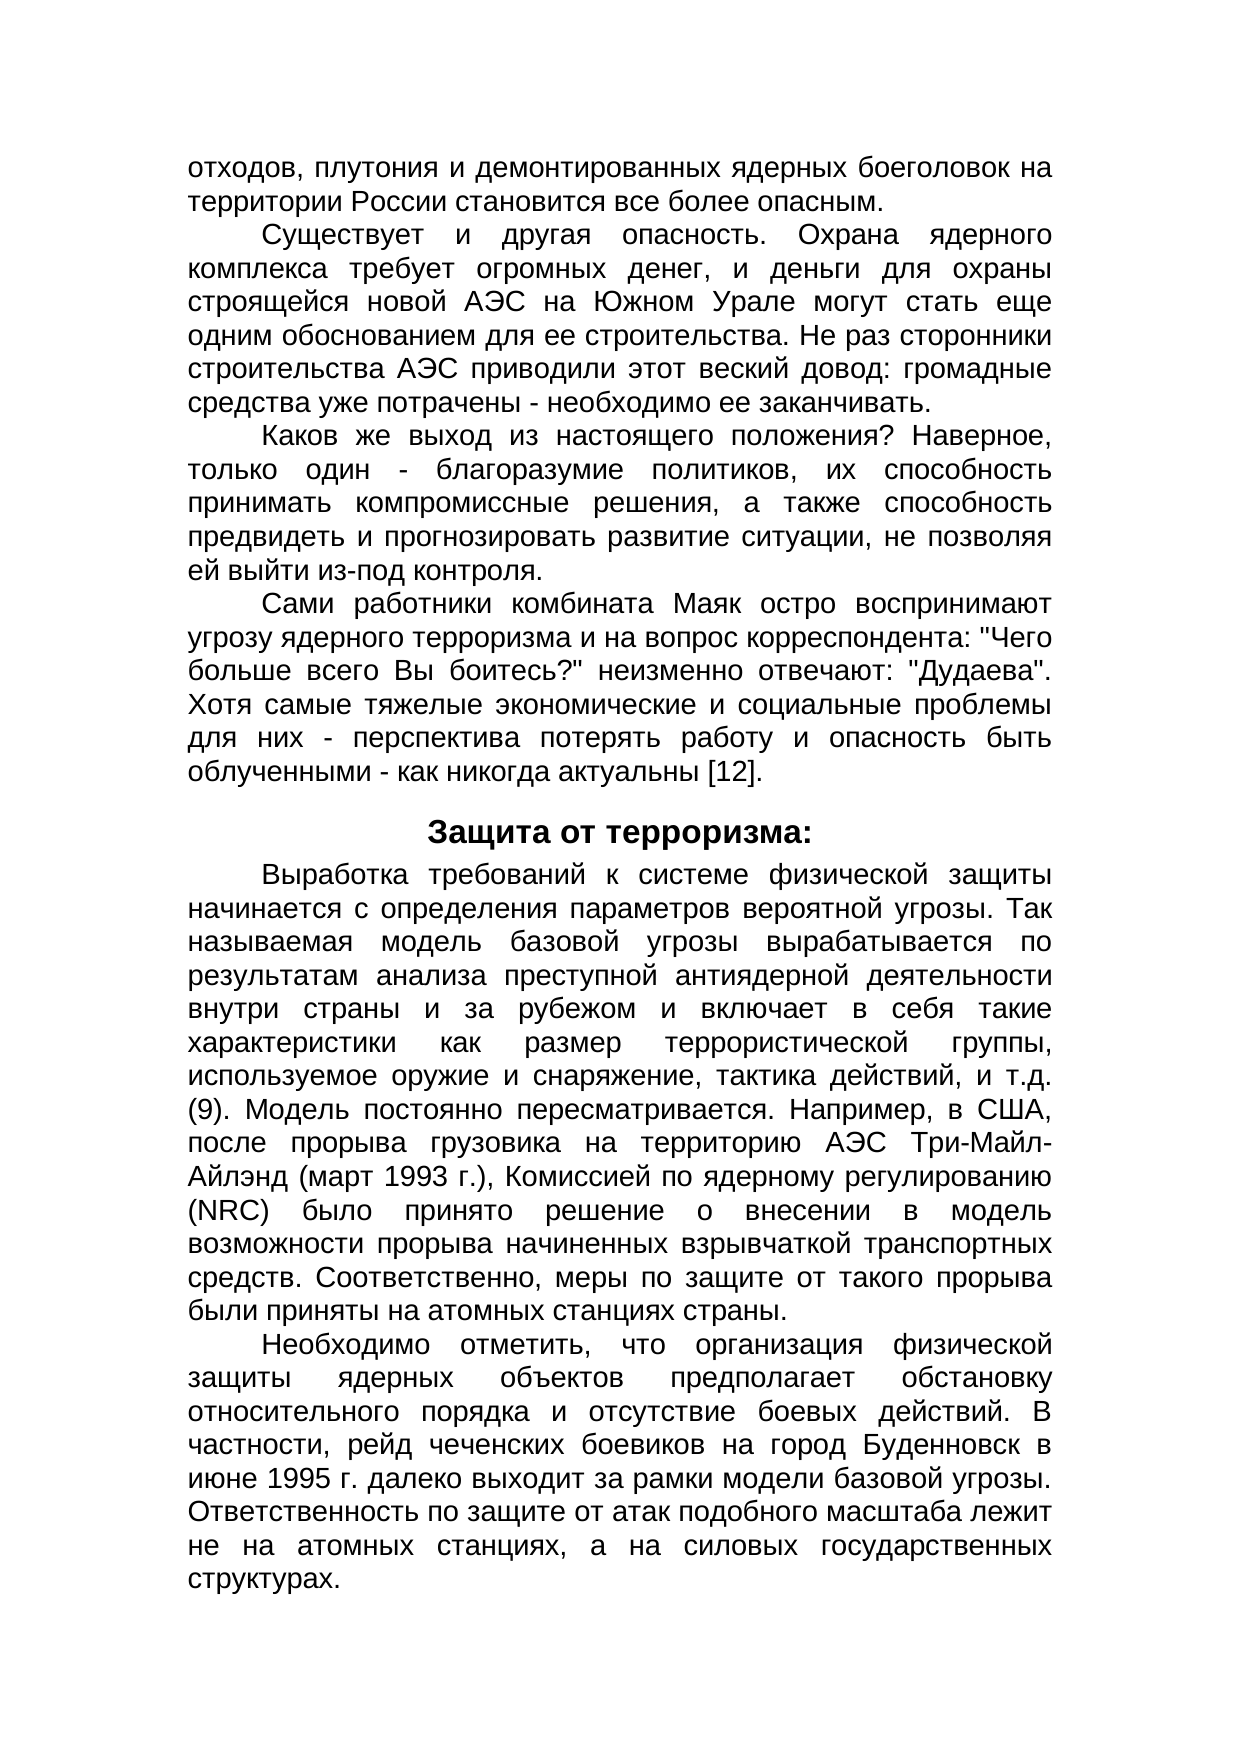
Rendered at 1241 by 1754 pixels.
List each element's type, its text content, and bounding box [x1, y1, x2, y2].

text Необходимо отметить, что организация физической защиты ядерных объектов предполагает обстановку относительного порядка и отсутствие боевых действий. В частности, рейд чеченских боевиков на город Буденновск в июне 1995 г. далеко выходит за рамки модели базовой угрозы. Ответственность по защите от атак подобного масштаба лежит не на атомных станциях, а на силовых государственных структурах. [187, 1327, 1053, 1595]
text Сами работники комбината Маяк остро воспринимают угрозу ядерного терроризма и на вопрос корреспондента: "Чего больше всего Вы боитесь?" неизменно отвечают: "Дудаева". Хотя самые тяжелые экономические и социальные проблемы для них - перспектива потерять работу и опасность быть облученными - как никогда актуальны [12]. [187, 586, 1053, 787]
text Существует и другая опасность. Охрана ядерного комплекса требует огромных денег, и деньги для охраны строящейся новой АЭС на Южном Урале могут стать еще одним обоснованием для ее строительства. Не раз сторонники строительства АЭС приводили этот веский довод: громадные средства уже потрачены - необходимо ее заканчивать. [187, 217, 1053, 418]
text Защита от терроризма: [187, 812, 1053, 851]
text Каков же выход из настоящего положения? Наверное, только один - благоразумие политиков, их способность принимать компромиссные решения, а также способность предвидеть и прогнозировать развитие ситуации, не позволяя ей выйти из-под контроля. [187, 418, 1053, 586]
text Выработка требований к системе физической защиты начинается с определения параметров вероятной угрозы. Так называемая модель базовой угрозы вырабатывается по результатам анализа преступной антиядерной деятельности внутри страны и за рубежом и включает в себя такие характеристики как размер террористической группы, используемое оружие и снаряжение, тактика действий, и т.д. (9). Модель постоянно пересматривается. Например, в США, после прорыва грузовика на территорию АЭС Три-Майл-Айлэнд (март 1993 г.), Комиссией по ядерному регулированию (NRC) было принято решение о внесении в модель возможности прорыва начиненных взрывчаткой транспортных средств. Соответственно, меры по защите от такого прорыва были приняты на атомных станциях страны. [187, 857, 1053, 1327]
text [187, 150, 1053, 217]
